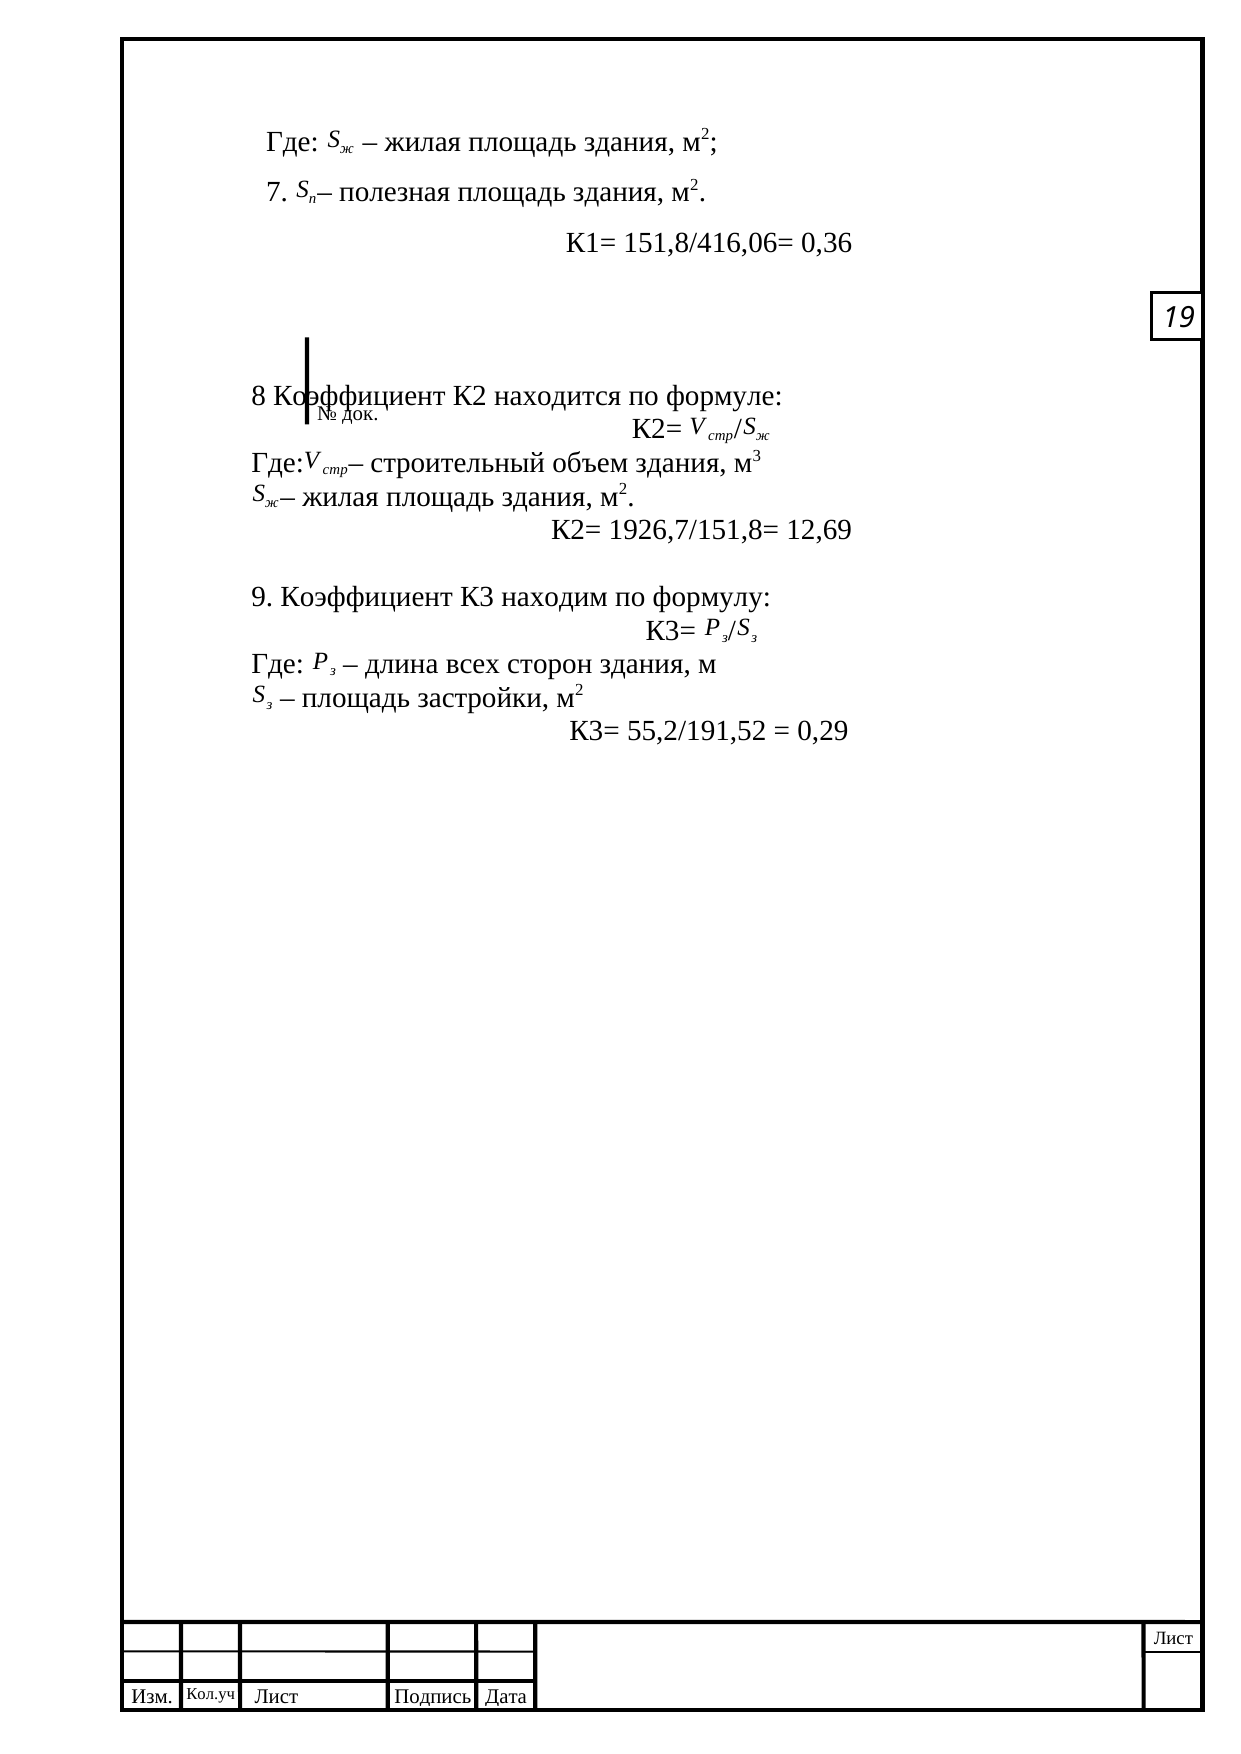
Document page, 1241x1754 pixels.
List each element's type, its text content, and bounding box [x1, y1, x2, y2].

text – жилая площадь здания, м2. [177, 479, 1152, 512]
text К1= 151,8/416,06= 0,36 [177, 225, 1152, 258]
text Где: – длина всех сторон здания, м [177, 646, 1152, 680]
text – площадь застройки, м2 [177, 680, 1152, 713]
text Где:– строительный объем здания, м3 [177, 445, 1152, 479]
text К3= / [177, 613, 1152, 646]
list 9. Коэффициент К3 находим по формулу: [251, 579, 1152, 613]
list 8 Коэффициент К2 находится по формуле: [310, 378, 1152, 412]
text К2= / [177, 412, 1152, 445]
text Где: – жилая площадь здания, м2; [177, 124, 1152, 158]
text К2= 1926,7/151,8= 12,69 [177, 512, 1152, 546]
text К3= 55,2/191,52 = 0,29 [177, 713, 1152, 747]
text 7. – полезная площадь здания, м2. [177, 174, 1152, 208]
